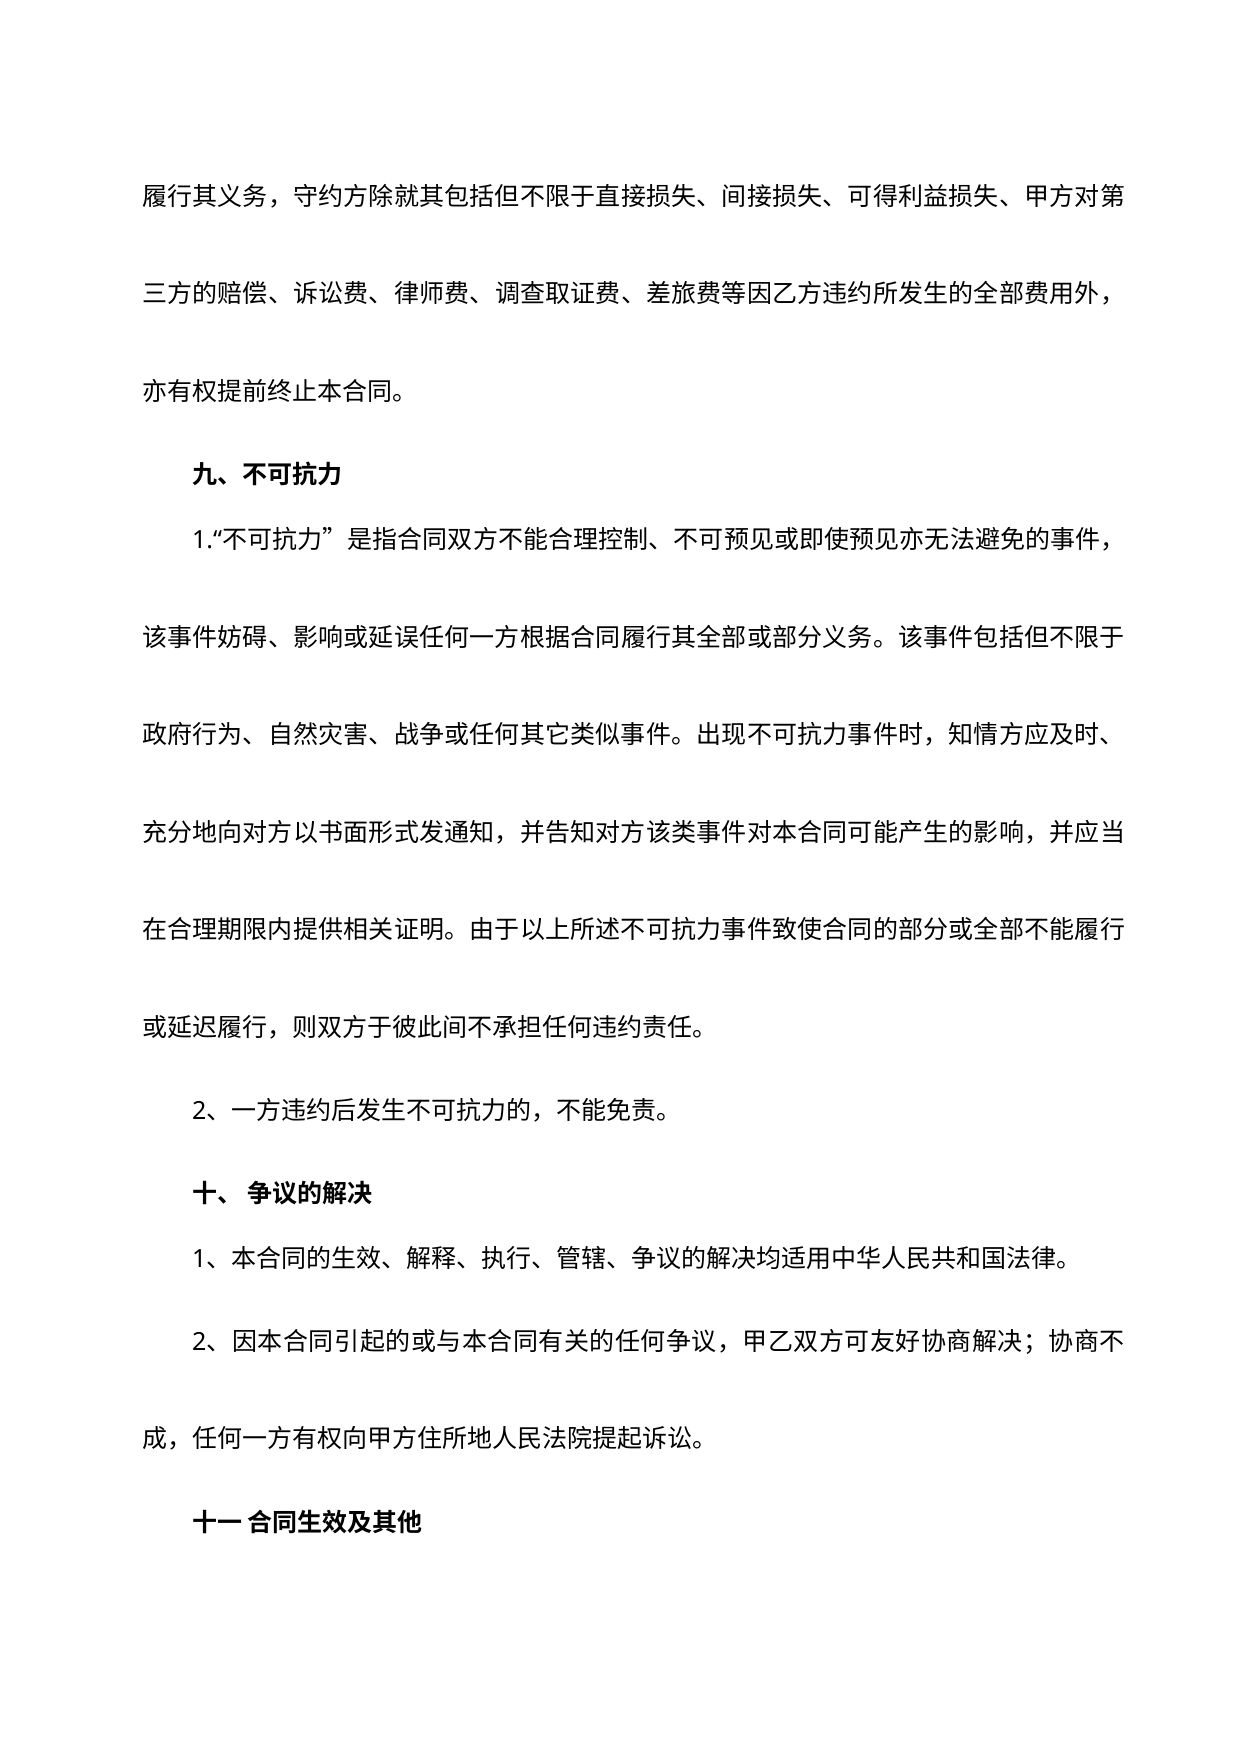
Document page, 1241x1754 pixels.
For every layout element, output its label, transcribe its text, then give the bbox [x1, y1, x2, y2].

text 2、因本合同引起的或与本合同有关的任何争议，甲乙双方可友好协商解决；协商不成，任何一方有权向甲方住所地人民法院提起诉讼。 [142, 1307, 1128, 1469]
text 1、本合同的生效、解释、执行、管辖、争议的解决均适用中华人民共和国法律。 [142, 1224, 1128, 1289]
text 九、不可抗力 [142, 440, 1128, 505]
text 2、一方违约后发生不可抗力的，不能免责。 [142, 1076, 1128, 1141]
text 十一 合同生效及其他 [142, 1488, 1128, 1553]
text 十、 争议的解决 [142, 1159, 1128, 1224]
text 1.“不可抗力”是指合同双方不能合理控制、不可预见或即使预见亦无法避免的事件，该事件妨碍、影响或延误任何一方根据合同履行其全部或部分义务。该事件包括但不限于政府行为、自然灾害、战争或任何其它类似事件。出现不可抗力事件时，知情方应及时、充分地向对方以书面形式发通知，并告知对方该类事件对本合同可能产生的影响，并应当在合理期限内提供相关证明。由于以上所述不可抗力事件致使合同的部分或全部不能履行或延迟履行，则双方于彼此间不承担任何违约责任。 [142, 505, 1128, 1058]
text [142, 162, 1128, 422]
